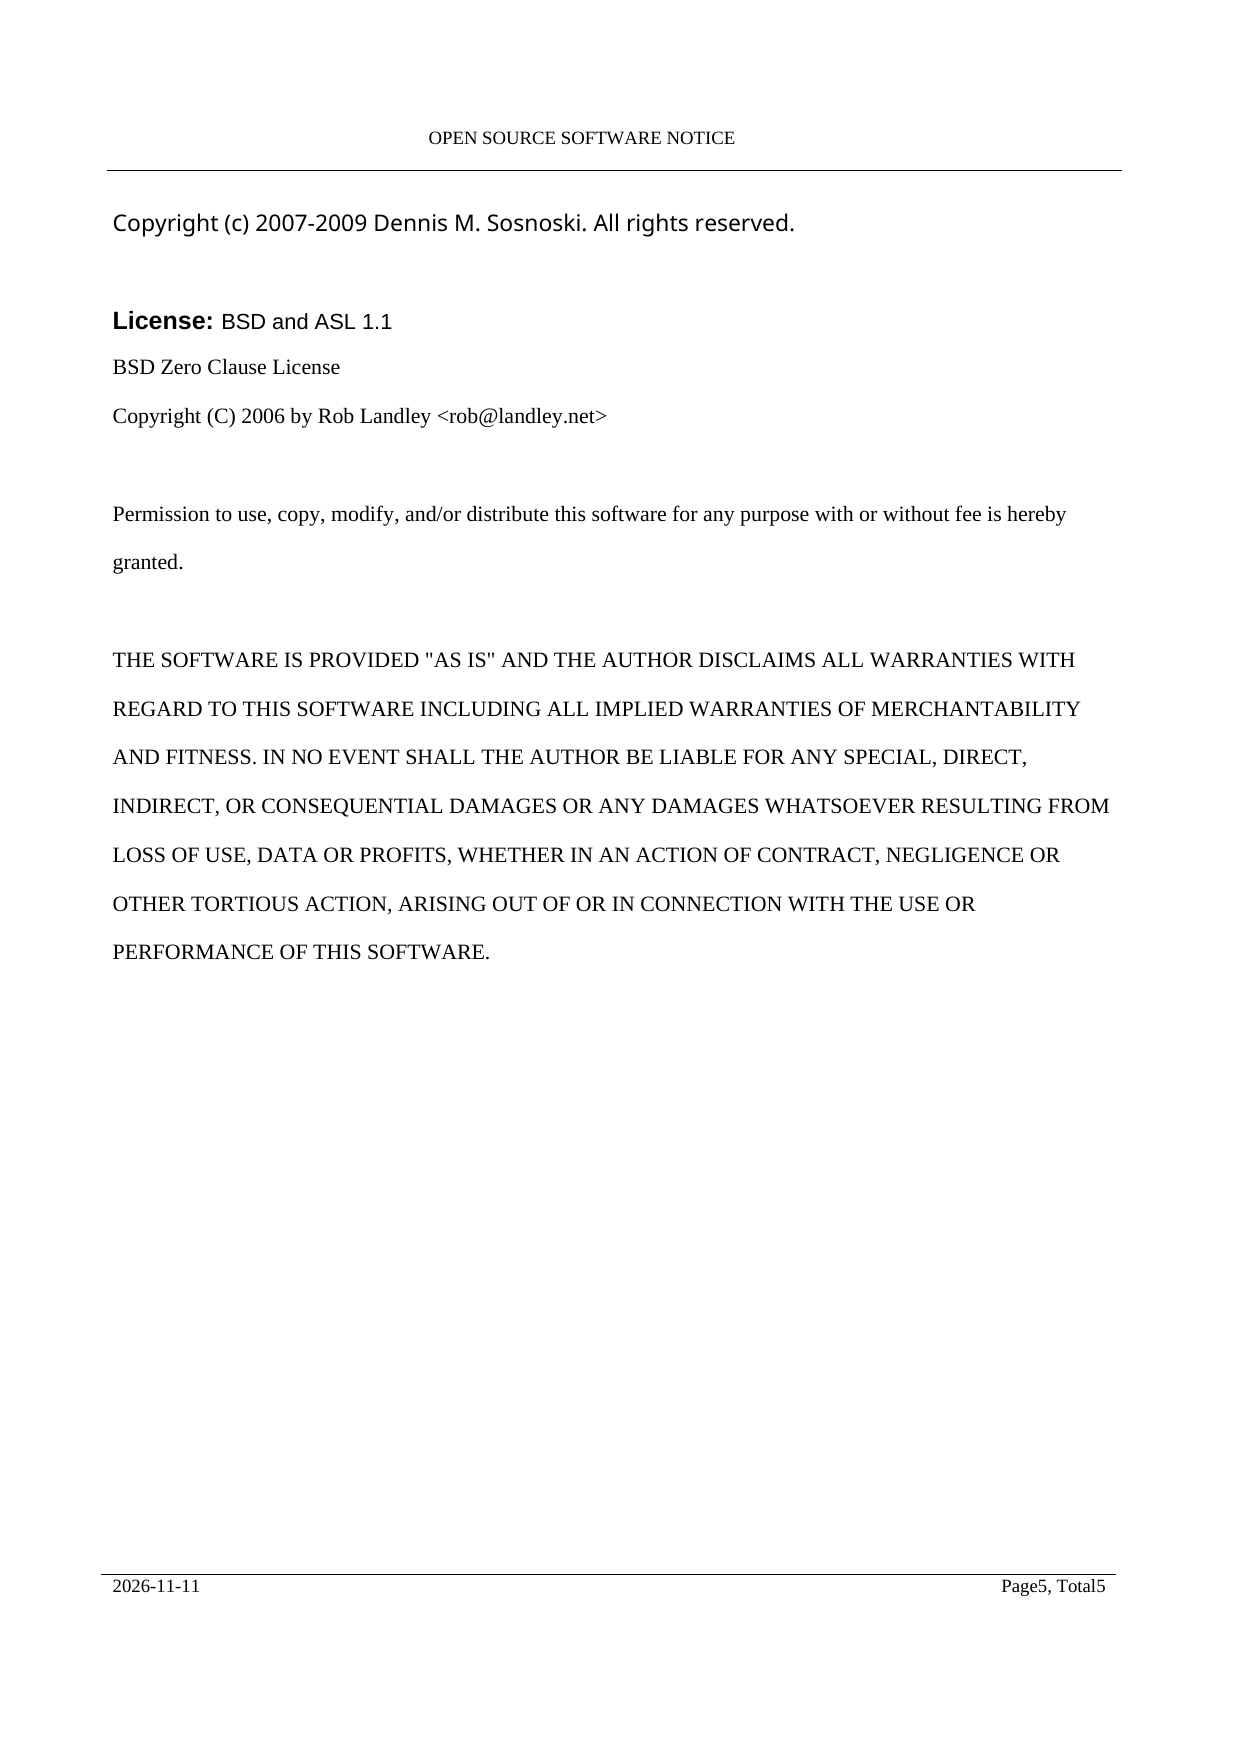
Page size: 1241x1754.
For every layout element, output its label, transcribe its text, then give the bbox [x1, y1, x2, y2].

text License: BSD and ASL 1.1 [112, 304, 1128, 336]
text BSD Zero Clause License Copyright (C) 2006 by Rob Landley <rob@landley.net> Permission to use, copy, modify, and/or distribute this software for any purpose with or without fee is hereby granted. THE SOFTWARE IS PROVIDED "AS IS" AND THE AUTHOR DISCLAIMS ALL WARRANTIES WITH REGARD TO THIS SOFTWARE INCLUDING ALL IMPLIED WARRANTIES OF MERCHANTABILITY AND FITNESS. IN NO EVENT SHALL THE AUTHOR BE LIABLE FOR ANY SPECIAL, DIRECT, INDIRECT, OR CONSEQUENTIAL DAMAGES OR ANY DAMAGES WHATSOEVER RESULTING FROM LOSS OF USE, DATA OR PROFITS, WHETHER IN AN ACTION OF CONTRACT, NEGLIGENCE OR OTHER TORTIOUS ACTION, ARISING OUT OF OR IN CONNECTION WITH THE USE OR PERFORMANCE OF THIS SOFTWARE. [112, 351, 1128, 1114]
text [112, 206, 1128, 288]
